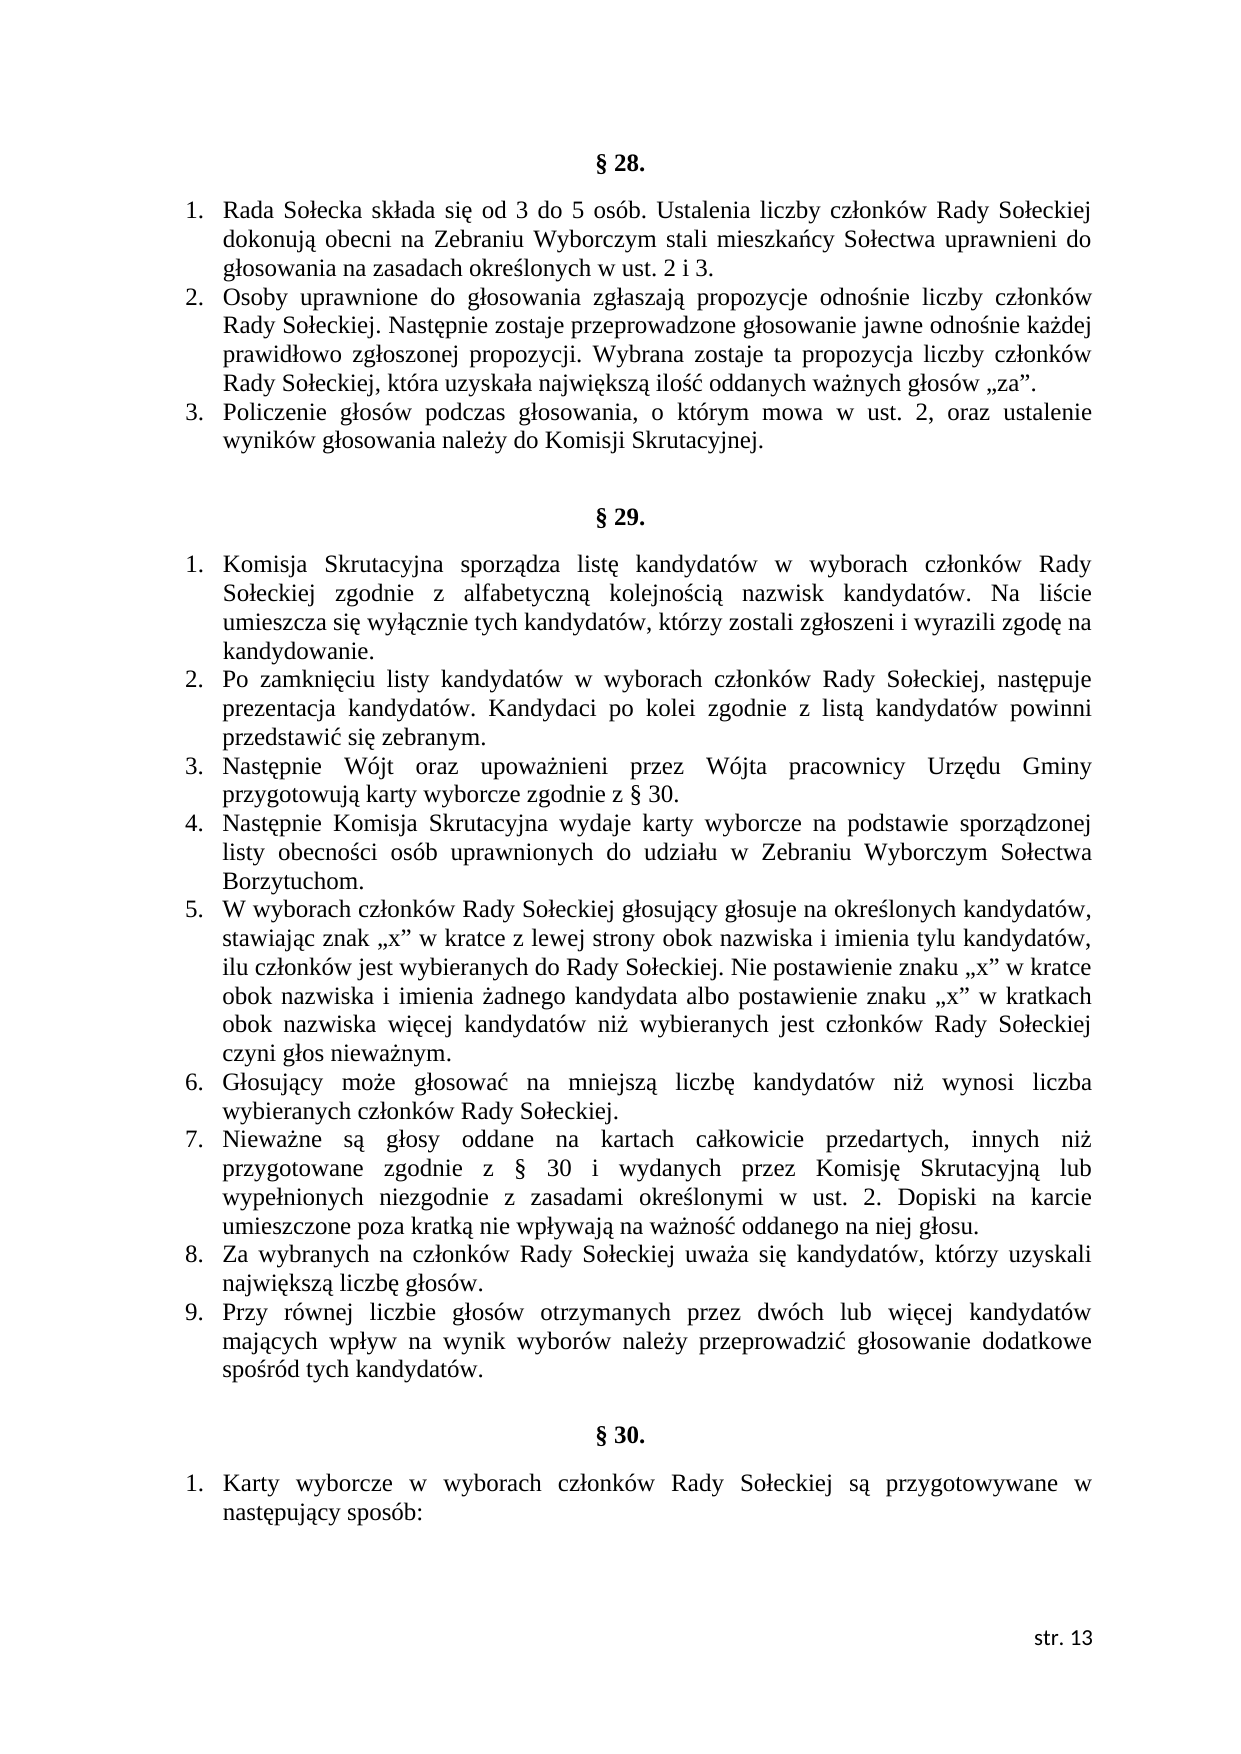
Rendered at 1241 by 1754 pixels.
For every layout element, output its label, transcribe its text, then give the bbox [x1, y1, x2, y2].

list Głosujący może głosować na mniejszą liczbę kandydatów niż wynosi liczba wybieranych członków Rady Sołeckiej. [185, 1067, 1093, 1124]
list Rada Sołecka składa się od 3 do 5 osób. Ustalenia liczby członków Rady Sołeckiej dokonują obecni na Zebraniu Wyborczym stali mieszkańcy Sołectwa uprawnieni do głosowania na zasadach określonych w ust. 2 i 3. [185, 195, 1093, 282]
list Przy równej liczbie głosów otrzymanych przez dwóch lub więcej kandydatów mających wpływ na wynik wyborów należy przeprowadzić głosowanie dodatkowe spośród tych kandydatów. [185, 1297, 1093, 1383]
list W wyborach członków Rady Sołeckiej głosujący głosuje na określonych kandydatów, stawiając znak „x” w kratce z lewej strony obok nazwiska i imienia tylu kandydatów, ilu członków jest wybieranych do Rady Sołeckiej. Nie postawienie znaku „x” w kratce obok nazwiska i imienia żadnego kandydata albo postawienie znaku „x” w kratkach obok nazwiska więcej kandydatów niż wybieranych jest członków Rady Sołeckiej czyni głos nieważnym. [185, 894, 1093, 1067]
list Po zamknięciu listy kandydatów w wyborach członków Rady Sołeckiej, następuje prezentacja kandydatów. Kandydaci po kolei zgodnie z listą kandydatów powinni przedstawić się zebranym. [185, 664, 1093, 751]
list Komisja Skrutacyjna sporządza listę kandydatów w wyborach członków Rady Sołeckiej zgodnie z alfabetyczną kolejnością nazwisk kandydatów. Na liście umieszcza się wyłącznie tych kandydatów, którzy zostali zgłoszeni i wyrazili zgodę na kandydowanie. [185, 549, 1093, 664]
list Osoby uprawnione do głosowania zgłaszają propozycje odnośnie liczby członków Rady Sołeckiej. Następnie zostaje przeprowadzone głosowanie jawne odnośnie każdej prawidłowo zgłoszonej propozycji. Wybrana zostaje ta propozycja liczby członków Rady Sołeckiej, która uzyskała największą ilość oddanych ważnych głosów „za”. [185, 282, 1093, 397]
list Następnie Komisja Skrutacyjna wydaje karty wyborcze na podstawie sporządzonej listy obecności osób uprawnionych do udziału w Zebraniu Wyborczym Sołectwa Borzytuchom. [185, 808, 1093, 894]
list Następnie Wójt oraz upoważnieni przez Wójta pracownicy Urzędu Gminy przygotowują karty wyborcze zgodnie z § 30. [185, 751, 1093, 808]
text § 29. [148, 502, 1093, 531]
list Karty wyborcze w wyborach członków Rady Sołeckiej są przygotowywane w następujący sposób: [185, 1468, 1093, 1526]
text § 30. [148, 1421, 1093, 1449]
text § 28. [148, 148, 1093, 176]
list Za wybranych na członków Rady Sołeckiej uważa się kandydatów, którzy uzyskali największą liczbę głosów. [185, 1239, 1093, 1297]
list Policzenie głosów podczas głosowania, o którym mowa w ust. 2, oraz ustalenie wyników głosowania należy do Komisji Skrutacyjnej. [185, 397, 1093, 454]
list Nieważne są głosy oddane na kartach całkowicie przedartych, innych niż przygotowane zgodnie z § 30 i wydanych przez Komisję Skrutacyjną lub wypełnionych niezgodnie z zasadami określonymi w ust. 2. Dopiski na karcie umieszczone poza kratką nie wpływają na ważność oddanego na niej głosu. [185, 1124, 1093, 1239]
